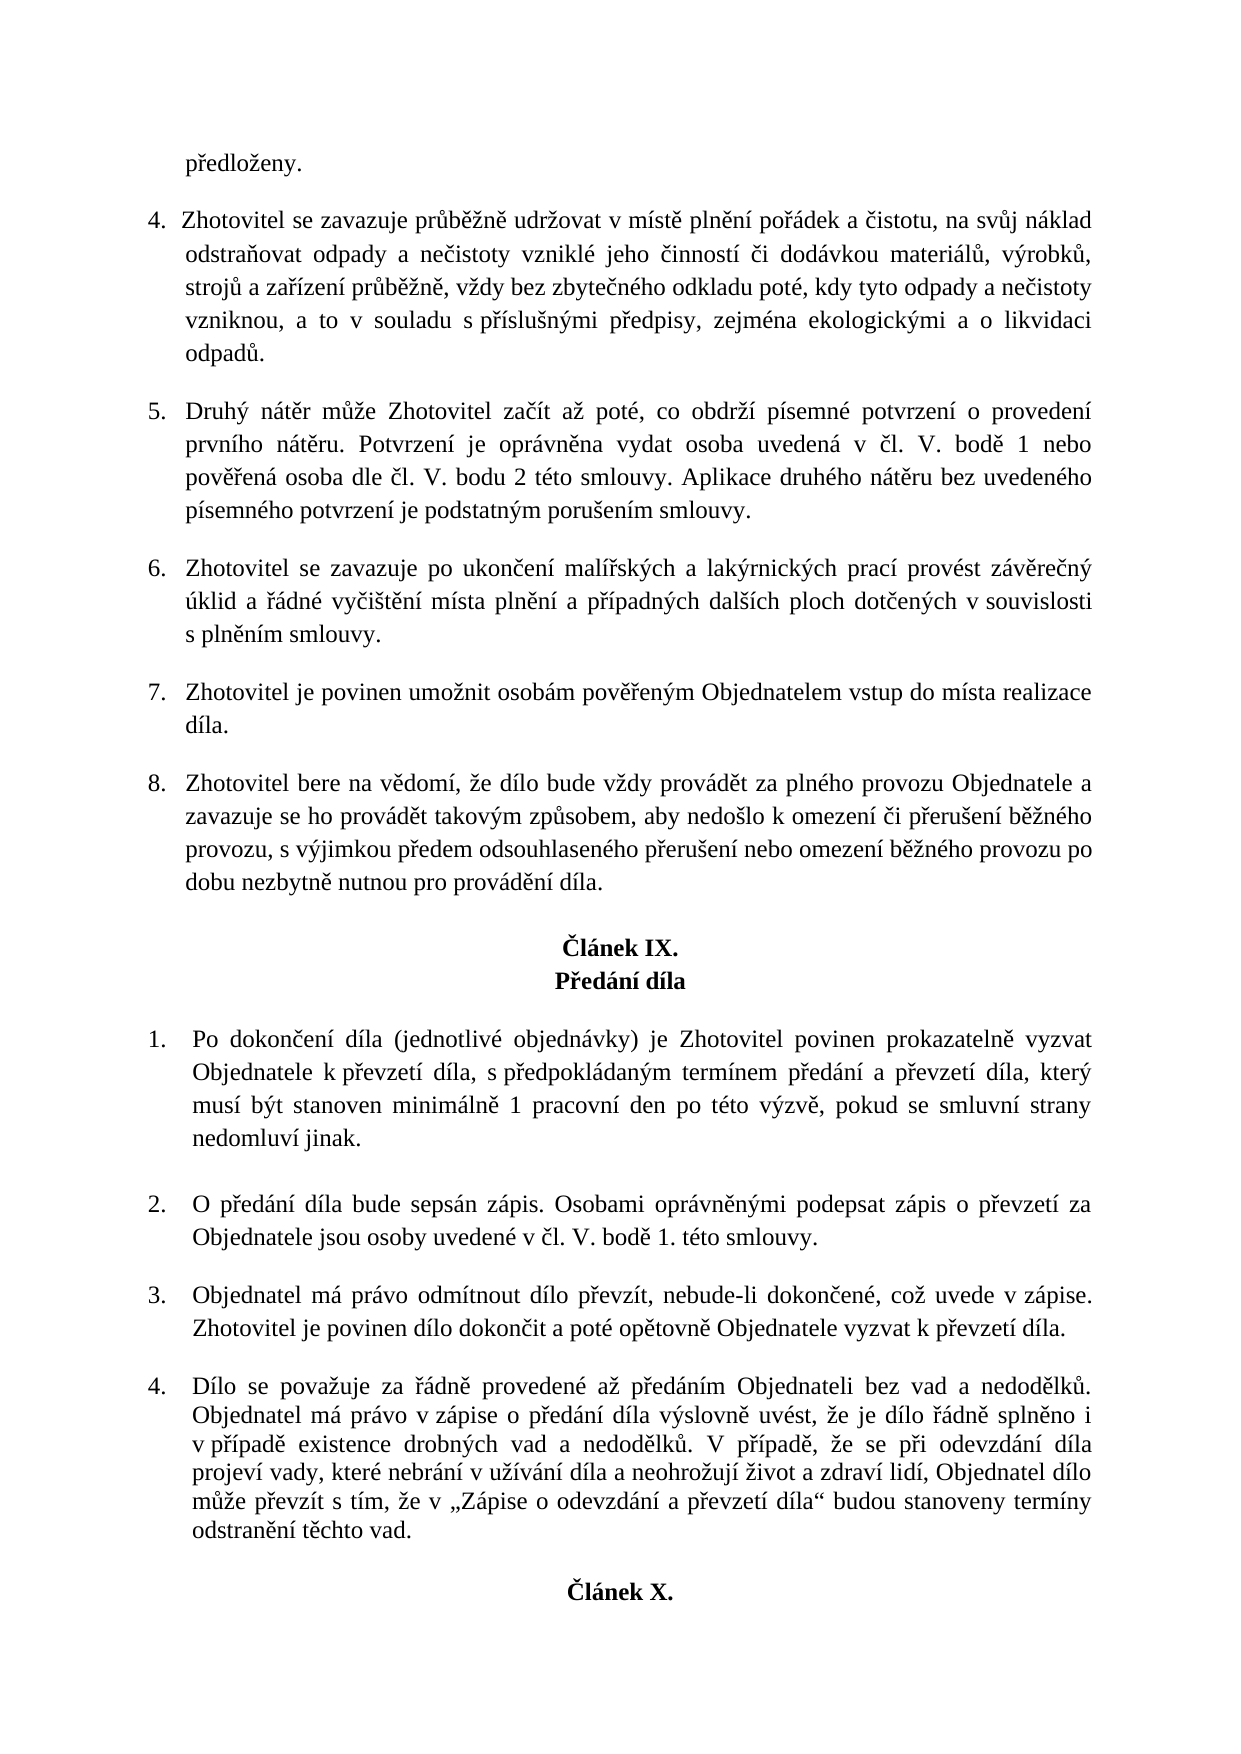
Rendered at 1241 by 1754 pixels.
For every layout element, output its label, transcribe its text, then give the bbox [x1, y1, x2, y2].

list Zhotovitel je povinen umožnit osobám pověřeným Objednatelem vstup do místa realizace díla. [148, 677, 1093, 739]
text Článek X. [148, 1577, 1093, 1606]
text 2. O předání díla bude sepsán zápis. Osobami oprávněnými podepsat zápis o převzetí za Objednatele jsou osoby uvedené v čl. V. bodě 1. této smlouvy. [148, 1189, 1093, 1251]
text 1. Po dokončení díla (jednotlivé objednávky) je Zhotovitel povinen prokazatelně vyzvat Objednatele k převzetí díla, s předpokládaným termínem předání a převzetí díla, který musí být stanoven minimálně 1 pracovní den po této výzvě, pokud se smluvní strany nedomluví jinak. [148, 1024, 1093, 1152]
list Zhotovitel bere na vědomí, že dílo bude vždy provádět za plného provozu Objednatele a zavazuje se ho provádět takovým způsobem, aby nedošlo k omezení či přerušení běžného provozu, s výjimkou předem odsouhlaseného přerušení nebo omezení běžného provozu po dobu nezbytně nutnou pro provádění díla. [148, 768, 1093, 896]
text 4. Dílo se považuje za řádně provedené až předáním Objednateli bez vad a nedodělků. Objednatel má právo v zápise o předání díla výslovně uvést, že je dílo řádně splněno i v případě existence drobných vad a nedodělků. V případě, že se při odevzdání díla projeví vady, které nebrání v užívání díla a neohrožují život a zdraví lidí, Objednatel dílo může převzít s tím, že v „Zápise o odevzdání a převzetí díla“ budou stanoveny termíny odstranění těchto vad. [148, 1371, 1093, 1544]
text Předání díla [148, 966, 1093, 995]
text Článek IX. [148, 933, 1093, 962]
text 3. Objednatel má právo odmítnout dílo převzít, nebude-li dokončené, což uvede v zápise. Zhotovitel je povinen dílo dokončit a poté opětovně Objednatele vyzvat k převzetí díla. [148, 1280, 1093, 1342]
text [148, 148, 1093, 176]
text 4. Zhotovitel se zavazuje průběžně udržovat v místě plnění pořádek a čistotu, na svůj náklad odstraňovat odpady a nečistoty vzniklé jeho činností či dodávkou materiálů, výrobků, strojů a zařízení průběžně, vždy bez zbytečného odkladu poté, kdy tyto odpady a nečistoty vzniknou, a to v souladu s příslušnými předpisy, zejména ekologickými a o likvidaci odpadů. [148, 206, 1093, 366]
text 5. Druhý nátěr může Zhotovitel začít až poté, co obdrží písemné potvrzení o provedení prvního nátěru. Potvrzení je oprávněna vydat osoba uvedená v čl. V. bodě 1 nebo pověřená osoba dle čl. V. bodu 2 této smlouvy. Aplikace druhého nátěru bez uvedeného písemného potvrzení je podstatným porušením smlouvy. [148, 396, 1093, 523]
list Zhotovitel se zavazuje po ukončení malířských a lakýrnických prací provést závěrečný úklid a řádné vyčištění místa plnění a případných dalších ploch dotčených v souvislosti s plněním smlouvy. [148, 553, 1093, 648]
